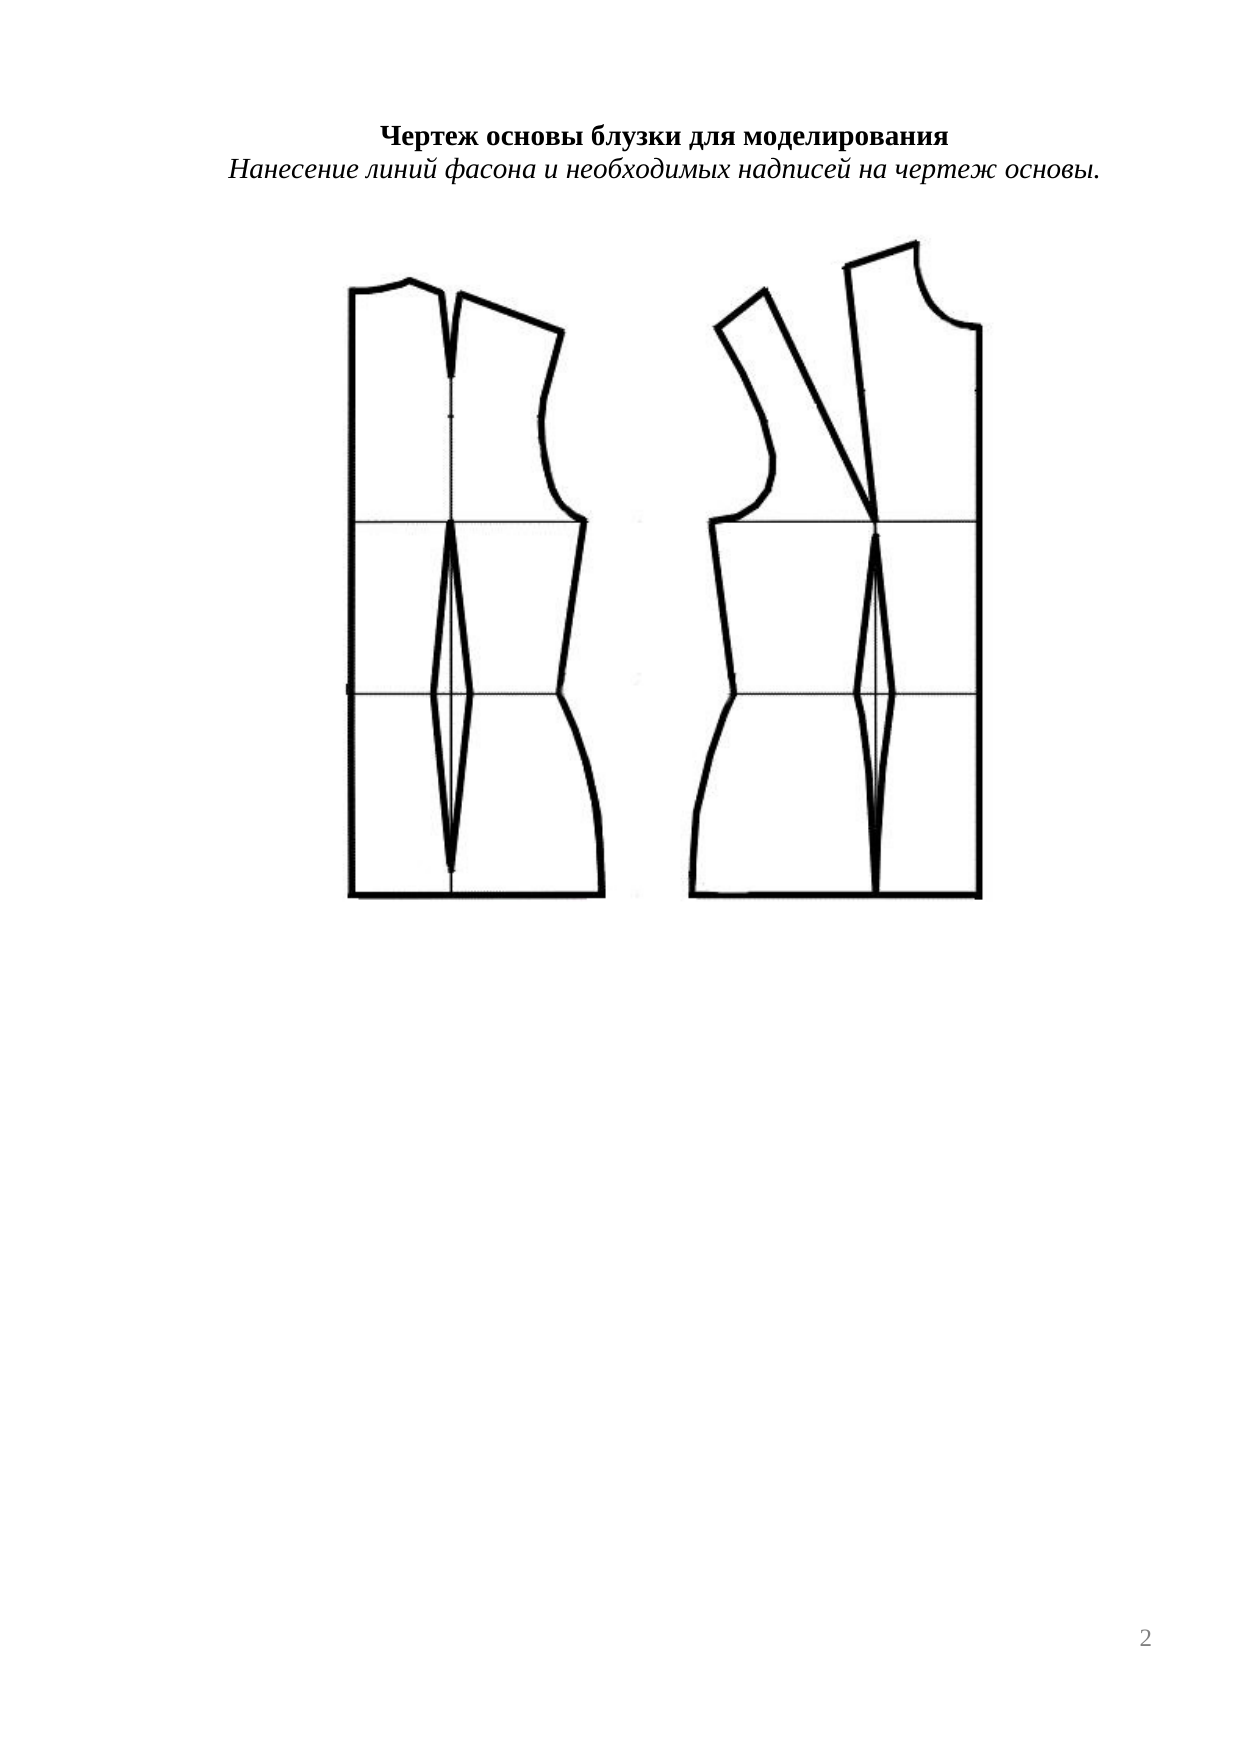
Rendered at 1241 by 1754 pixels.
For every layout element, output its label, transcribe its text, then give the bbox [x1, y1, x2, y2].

picture [315, 218, 1014, 991]
text Чертеж основы блузки для моделирования [177, 118, 1152, 152]
text Нанесение линий фасона и необходимых надписей на чертеж основы. [177, 152, 1152, 185]
